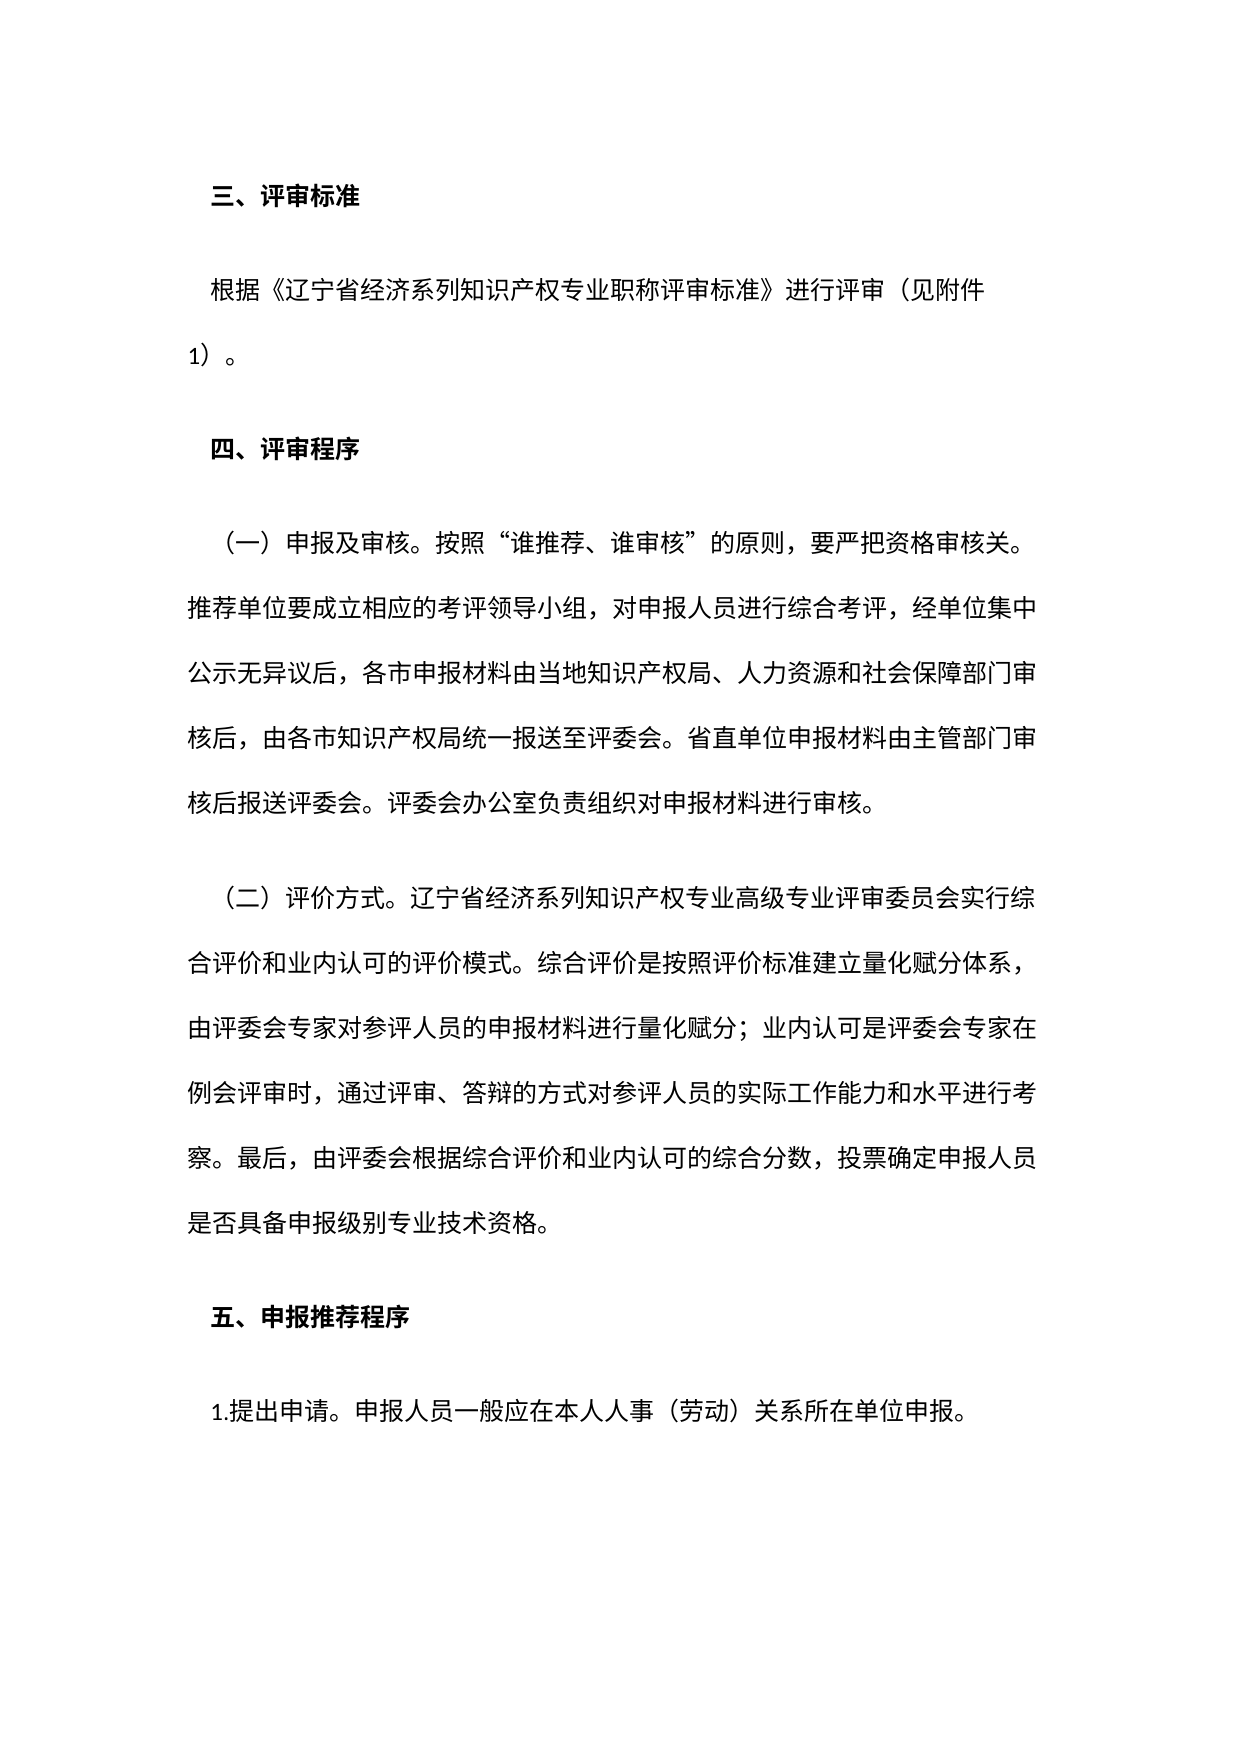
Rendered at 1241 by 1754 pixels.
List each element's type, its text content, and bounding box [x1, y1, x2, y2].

text 五、申报推荐程序 [187, 1283, 1053, 1348]
text 三、评审标准 [187, 162, 1053, 227]
text 1.提出申请。申报人员一般应在本人人事（劳动）关系所在单位申报。 [187, 1377, 1053, 1442]
text （二）评价方式。辽宁省经济系列知识产权专业高级专业评审委员会实行综合评价和业内认可的评价模式。综合评价是按照评价标准建立量化赋分体系，由评委会专家对参评人员的申报材料进行量化赋分；业内认可是评委会专家在例会评审时，通过评审、答辩的方式对参评人员的实际工作能力和水平进行考察。最后，由评委会根据综合评价和业内认可的综合分数，投票确定申报人员是否具备申报级别专业技术资格。 [187, 864, 1053, 1254]
text 根据《辽宁省经济系列知识产权专业职称评审标准》进行评审（见附件1）。 [187, 256, 1053, 386]
text （一）申报及审核。按照“谁推荐、谁审核”的原则，要严把资格审核关。推荐单位要成立相应的考评领导小组，对申报人员进行综合考评，经单位集中公示无异议后，各市申报材料由当地知识产权局、人力资源和社会保障部门审核后，由各市知识产权局统一报送至评委会。省直单位申报材料由主管部门审核后报送评委会。评委会办公室负责组织对申报材料进行审核。 [187, 509, 1053, 834]
text 四、评审程序 [187, 415, 1053, 480]
